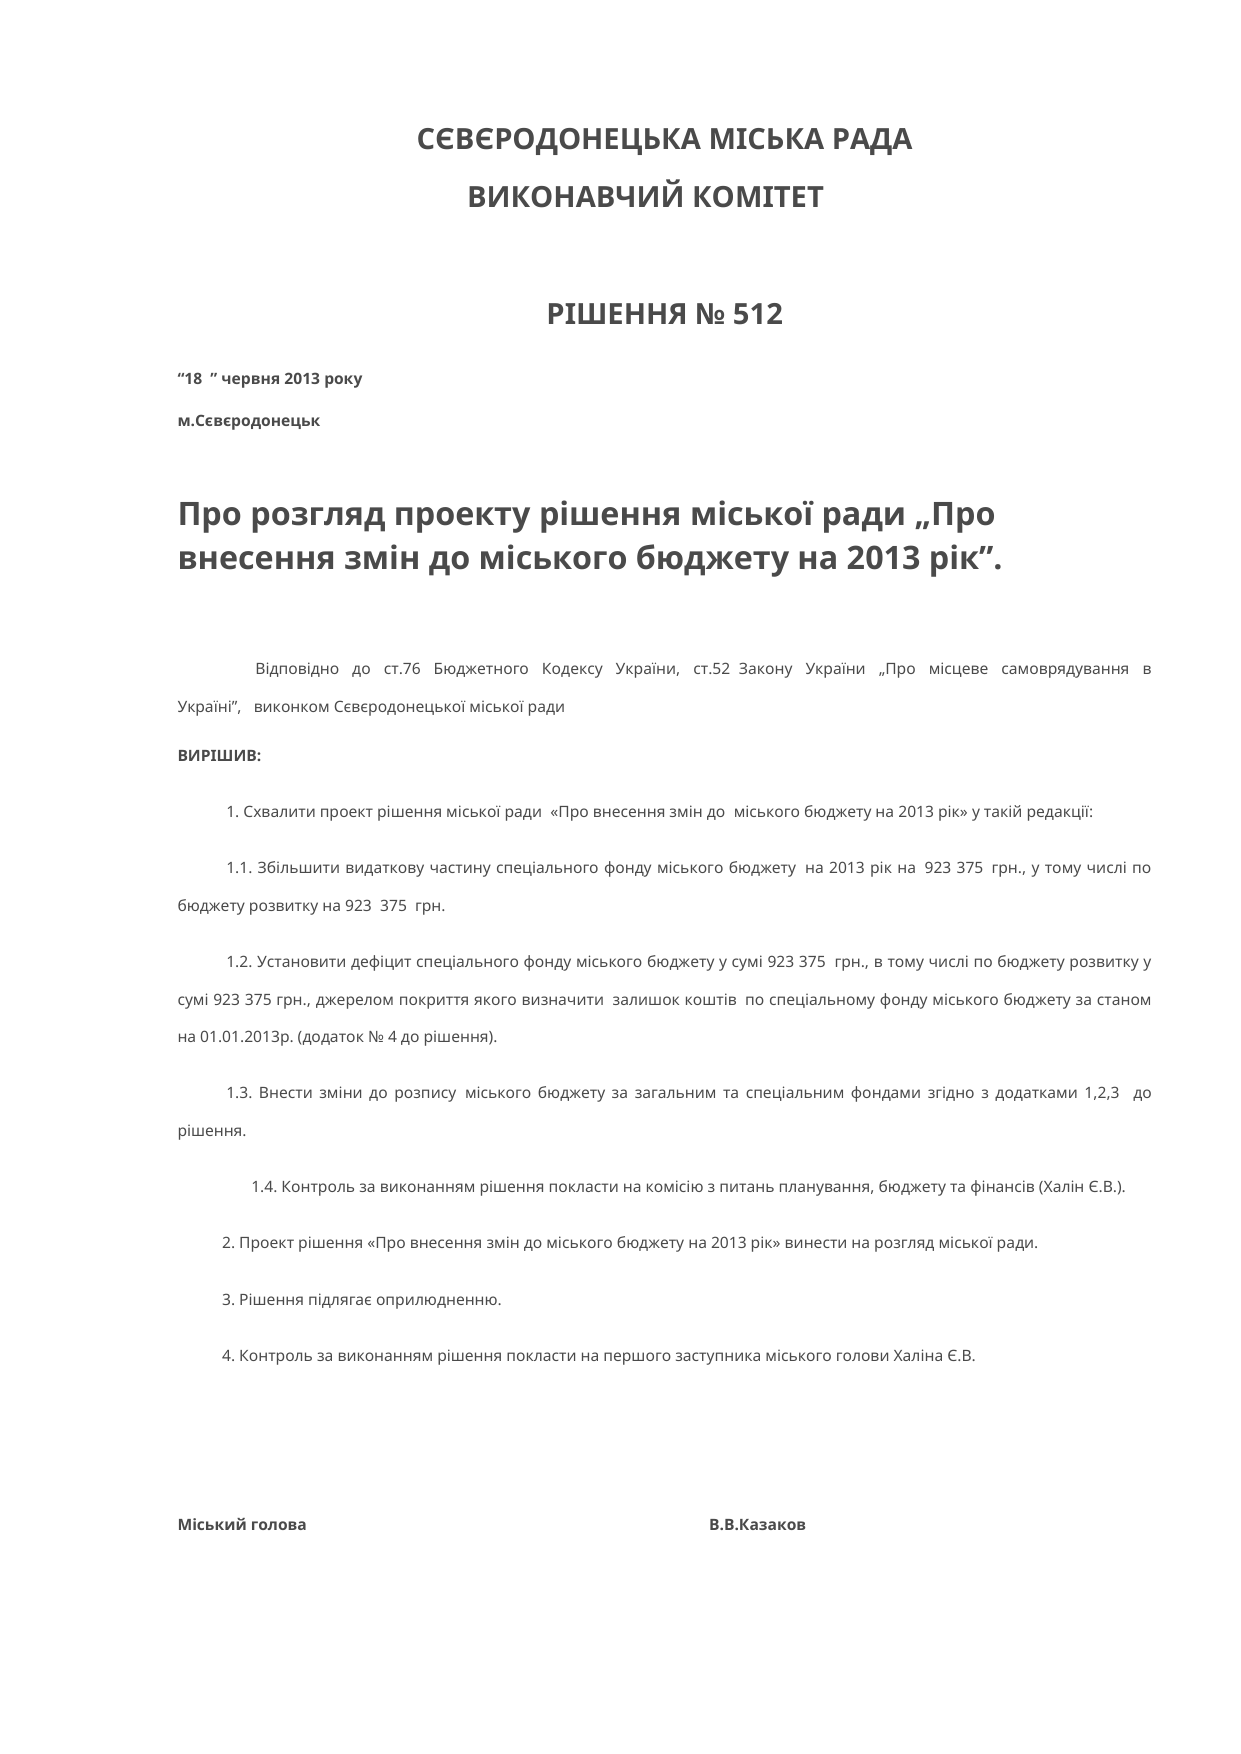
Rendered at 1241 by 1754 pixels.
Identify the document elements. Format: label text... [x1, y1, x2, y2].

text РІШЕННЯ № 512 [177, 293, 1152, 333]
text м.Сєвєродонецьк [177, 408, 1152, 431]
text ВИРІШИВ: [177, 735, 1152, 766]
text 1.1. Збільшити видаткову частину спеціального фонду міського бюджету на 2013 рік на 923 375 грн., у тому числі по бюджету розвитку на 923 375 грн. [177, 841, 1152, 916]
text “18 ” червня 2013 року [177, 352, 1152, 389]
text 1.2. Установити дефіцит спеціального фонду міського бюджету у сумі 923 375 грн., в тому числі по бюджету розвитку у сумі 923 375 грн., джерелом покриття якого визначити залишок коштів по спеціальному фонду міського бюджету за станом на 01.01.2013р. (додаток № 4 до рішення). [177, 934, 1152, 1047]
text 1.3. Внести зміни до розпису міського бюджету за загальним та спеціальним фондами згідно з додатками 1,2,3 до рішення. [177, 1066, 1152, 1141]
text 2. Проект рішення «Про внесення змін до міського бюджету на 2013 рік» винести на розгляд міської ради. [177, 1216, 1152, 1253]
text ВИКОНАВЧИЙ КОМІТЕТ [177, 177, 1152, 216]
text СЄВЄРОДОНЕЦЬКА МІСЬКА РАДА [177, 118, 1152, 158]
text Про розгляд проекту рішення міської ради „Про внесення змін до міського бюджету на 2013 рік”. [177, 491, 1152, 579]
text 1.4. Контроль за виконанням рішення покласти на комісію з питань планування, бюджету та фінансів (Халін Є.В.). [177, 1159, 1152, 1197]
text Міський голова В.В.Казаков [177, 1497, 1152, 1534]
text 4. Контроль за виконанням рішення покласти на першого заступника міського голови Халіна Є.В. [177, 1328, 1152, 1366]
text Відповідно до ст.76 Бюджетного Кодексу України, ст.52 Закону України „Про місцеве самоврядування в Україні”, виконком Сєвєродонецької міської ради [177, 642, 1152, 717]
text 1. Схвалити проект рішення міської ради «Про внесення змін до міського бюджету на 2013 рік» у такій редакції: [177, 784, 1152, 822]
text 3. Рішення підлягає оприлюдненню. [177, 1272, 1152, 1309]
